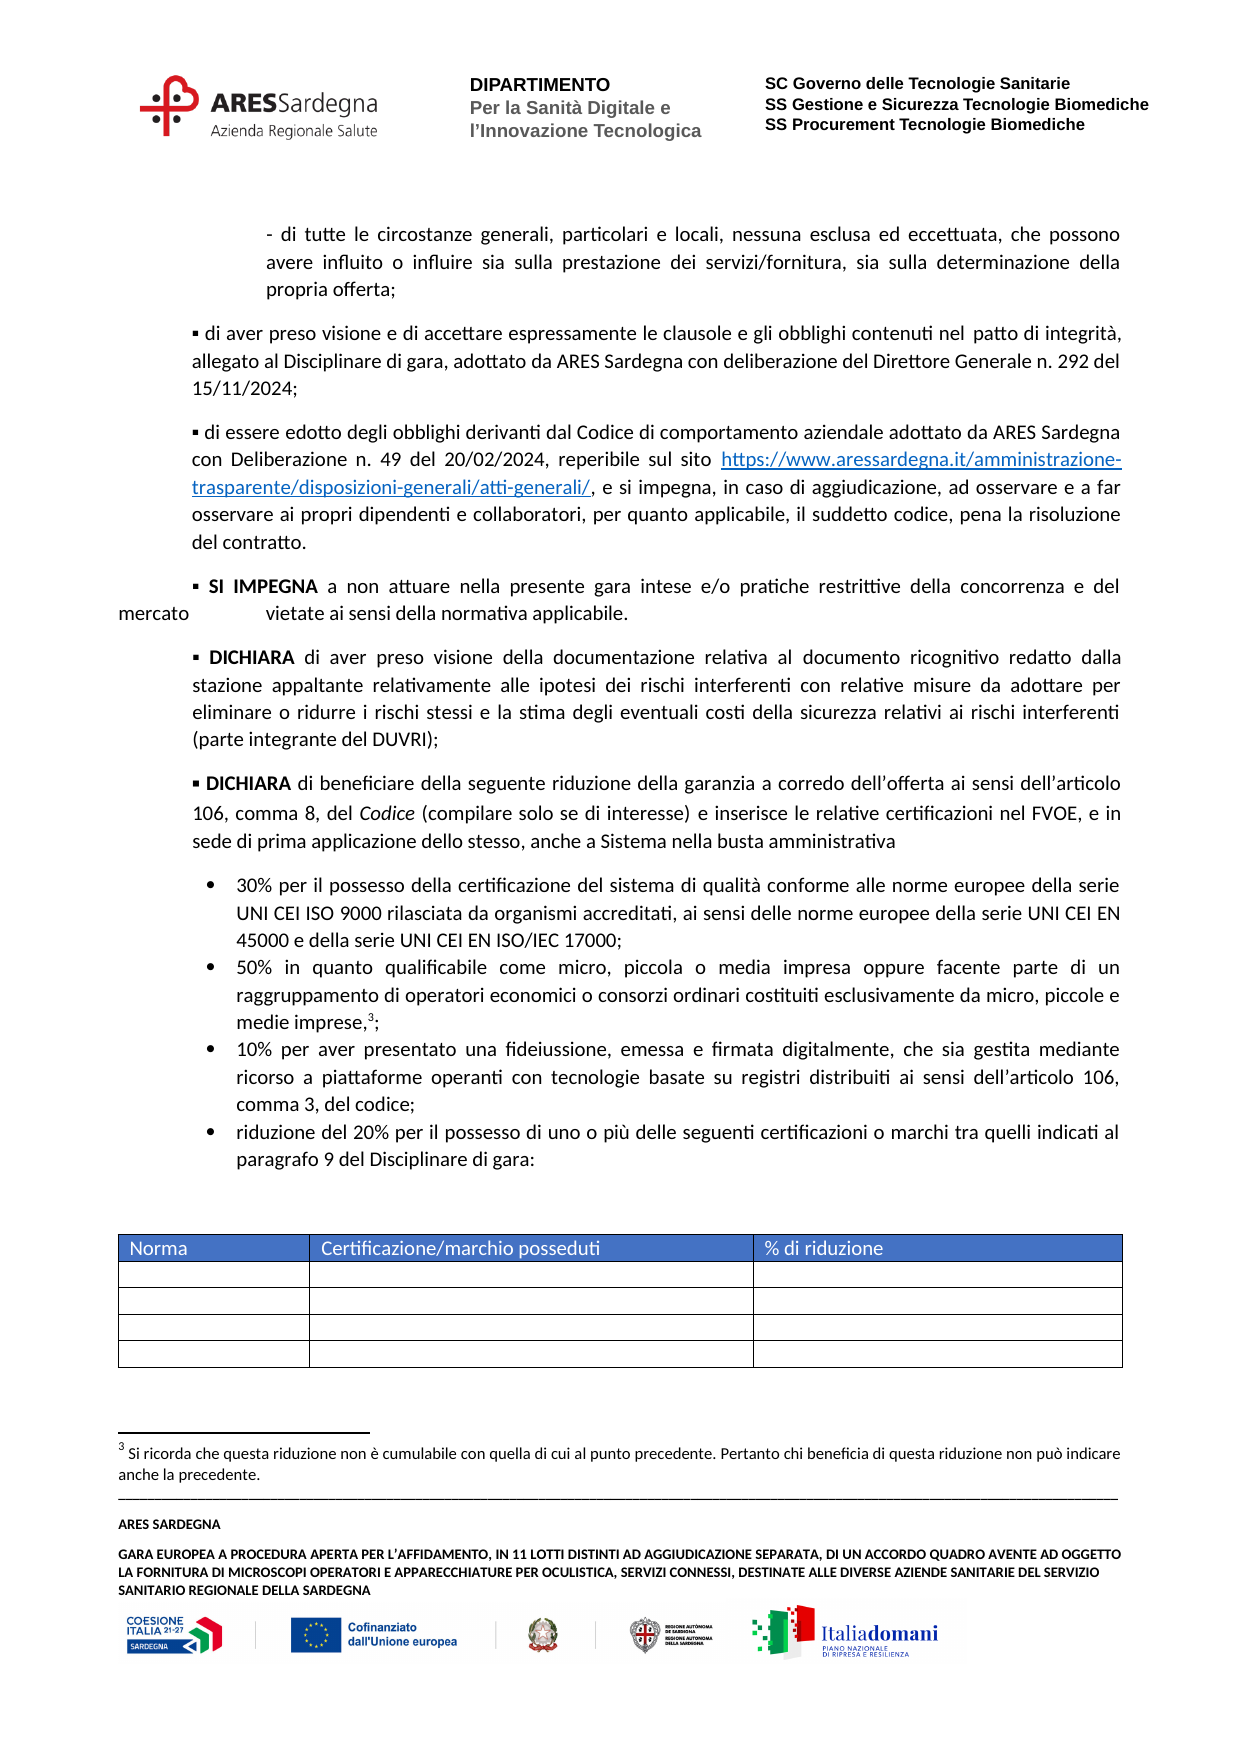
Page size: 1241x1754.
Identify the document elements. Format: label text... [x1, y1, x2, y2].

picture [129, 73, 395, 141]
table_cell [754, 1262, 1122, 1287]
table_cell [754, 1315, 1122, 1340]
text - di tutte le circostanze generali, particolari e locali, nessuna esclusa ed eccettuata, che possono avere influito o influire sia sulla prestazione dei servizi/fornitura, sia sulla determinazione della propria offerta; [266, 222, 1122, 302]
text ▪ SI IMPEGNA a non attuare nella presente gara intese e/o pratiche restrittive della concorrenza e del mercato vietate ai sensi della normativa applicabile. [118, 573, 1122, 626]
table_cell [310, 1262, 753, 1287]
list 30% per il possesso della certificazione del sistema di qualità conforme alle norme europee della serie UNI CEI ISO 9000 rilasciata da organismi accreditati, ai sensi delle norme europee della serie UNI CEI EN 45000 e della serie UNI CEI EN ISO/IEC 17000; [207, 872, 1122, 952]
table_cell [754, 1288, 1122, 1314]
table_cell [119, 1341, 309, 1367]
list 10% per aver presentato una fideiussione, emessa e firmata digitalmente, che sia gestita mediante ricorso a piattaforme operanti con tecnologie basate su registri distribuiti ai sensi dell’articolo 106, comma 3, del codice; [207, 1037, 1122, 1117]
table_header Certificazione/marchio posseduti [310, 1235, 753, 1261]
table_cell [310, 1288, 753, 1314]
table_cell [119, 1288, 309, 1314]
list 50% in quanto qualificabile come micro, piccola o media impresa oppure facente parte di un raggruppamento di operatori economici o consorzi ordinari costituiti esclusivamente da micro, piccole e medie imprese,; [207, 954, 1122, 1035]
table_header % di riduzione [754, 1235, 1122, 1261]
list riduzione del 20% per il possesso di uno o più delle seguenti certificazioni o marchi tra quelli indicati al paragrafo 9 del Disciplinare di gara: [207, 1119, 1122, 1172]
table_cell [119, 1262, 309, 1287]
text ▪ DICHIARA di beneficiare della seguente riduzione della garanzia a corredo dell’offerta ai sensi dell’articolo 106, comma 8, del Codice (compilare solo se di interesse) e inserisce le relative certificazioni nel FVOE, e in sede di prima applicazione dello stesso, anche a Sistema nella busta amministrativa [192, 771, 1122, 854]
text ▪ di aver preso visione e di accettare espressamente le clausole e gli obblighi contenuti nel patto di integrità, allegato al Disciplinare di gara, adottato da ARES Sardegna con deliberazione del Direttore Generale n. 292 del 15/11/2024; [192, 320, 1122, 401]
table_cell [310, 1315, 753, 1340]
table_cell [310, 1341, 753, 1367]
text ▪ di essere edotto degli obblighi derivanti dal Codice di comportamento aziendale adottato da ARES Sardegna con Deliberazione n. 49 del 20/02/2024, reperibile sul sito https://www.aressardegna.it/amministrazione-trasparente/disposizioni-generali/atti-generali/, e si impegna, in caso di aggiudicazione, ad osservare e a far osservare ai propri dipendenti e collaboratori, per quanto applicabile, il suddetto codice, pena la risoluzione del contratto. [192, 419, 1122, 554]
table_cell [754, 1341, 1122, 1367]
table_cell [119, 1315, 309, 1340]
text ▪ DICHIARA di aver preso visione della documentazione relativa al documento ricognitivo redatto dalla stazione appaltante relativamente alle ipotesi dei rischi interferenti con relative misure da adottare per eliminare o ridurre i rischi stessi e la stima degli eventuali costi della sicurezza relativi ai rischi interferenti (parte integrante del DUVRI); [192, 644, 1122, 752]
table_header Norma [119, 1235, 309, 1261]
picture [725, 1598, 967, 1664]
